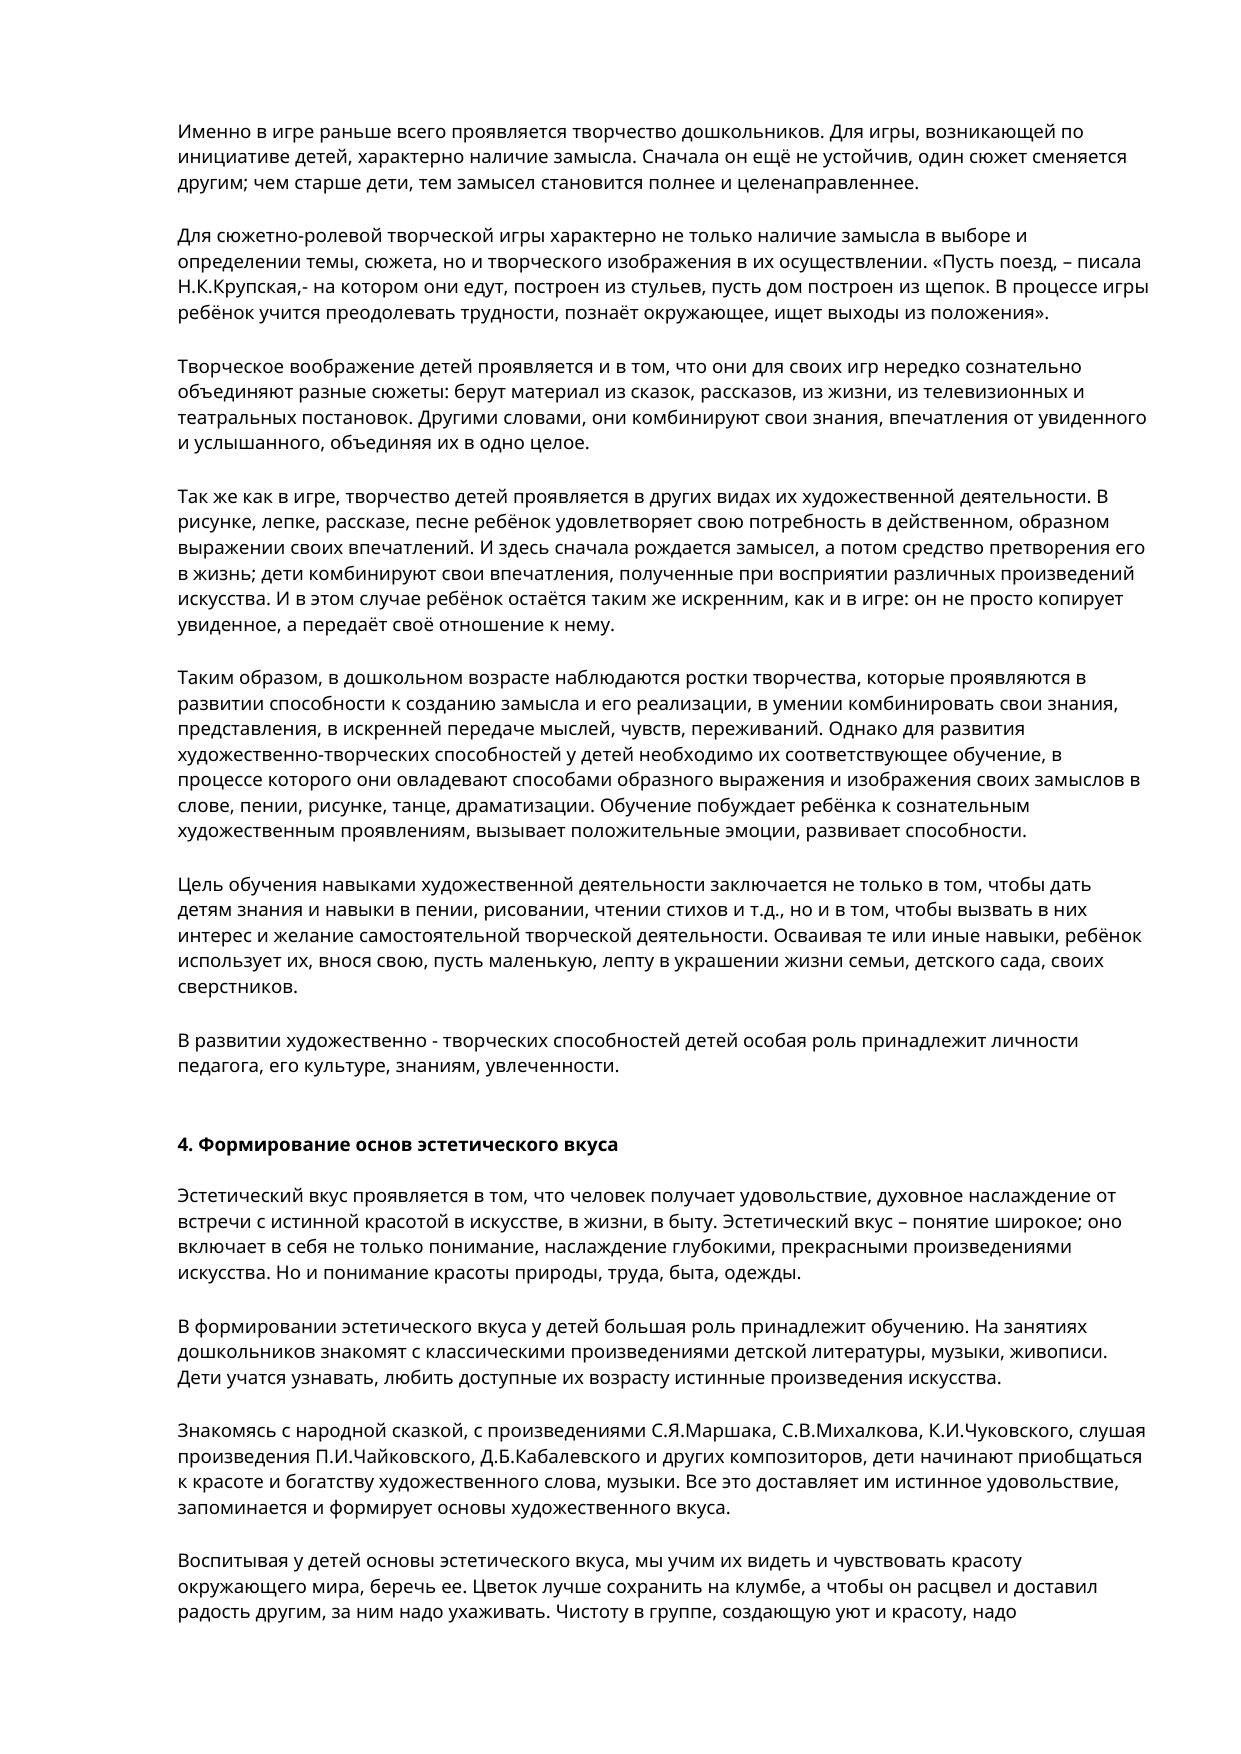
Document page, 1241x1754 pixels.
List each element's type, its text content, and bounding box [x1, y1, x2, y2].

text В развитии художественно - творческих способностей детей особая роль принадлежит личности педагога, его культуре, знаниям, увлеченности. [177, 1027, 1152, 1078]
text Цель обучения навыками художественной деятельности заключается не только в том, чтобы дать детям знания и навыки в пении, рисовании, чтении стихов и т.д., но и в том, чтобы вызвать в них интерес и желание самостоятельной творческой деятельности. Осваивая те или иные навыки, ребёнок использует их, внося свою, пусть маленькую, лепту в украшении жизни семьи, детского сада, своих сверстников. [177, 871, 1152, 999]
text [177, 1548, 1152, 1624]
text В формировании эстетического вкуса у детей большая роль принадлежит обучению. На занятиях дошкольников знакомят с классическими произведениями детской литературы, музыки, живописи. Дети учатся узнавать, любить доступные их возрасту истинные произведения искусства. [177, 1313, 1152, 1389]
text Таким образом, в дошкольном возрасте наблюдаются ростки творчества, которые проявляются в развитии способности к созданию замысла и его реализации, в умении комбинировать свои знания, представления, в искренней передаче мыслей, чувств, переживаний. Однако для развития художественно-творческих способностей у детей необходимо их соответствующее обучение, в процессе которого они овладевают способами образного выражения и изображения своих замыслов в слове, пении, рисунке, танце, драматизации. Обучение побуждает ребёнка к сознательным художественным проявлениям, вызывает положительные эмоции, развивает способности. [177, 664, 1152, 843]
text Эстетический вкус проявляется в том, что человек получает удовольствие, духовное наслаждение от встречи с истинной красотой в искусстве, в жизни, в быту. Эстетический вкус – понятие широкое; оно включает в себя не только понимание, наслаждение глубокими, прекрасными произведениями искусства. Но и понимание красоты природы, труда, быта, одежды. [177, 1183, 1152, 1285]
text Именно в игре раньше всего проявляется творчество дошкольников. Для игры, возникающей по инициативе детей, характерно наличие замысла. Сначала он ещё не устойчив, один сюжет сменяется другим; чем старше дети, тем замысел становится полнее и целенаправленнее. [177, 118, 1152, 195]
text 4. Формирование основ эстетического вкуса [177, 1132, 1152, 1157]
text Так же как в игре, творчество детей проявляется в других видах их художественной деятельности. В рисунке, лепке, рассказе, песне ребёнок удовлетворяет свою потребность в действенном, образном выражении своих впечатлений. И здесь сначала рождается замысел, а потом средство претворения его в жизнь; дети комбинируют свои впечатления, полученные при восприятии различных произведений искусства. И в этом случае ребёнок остаётся таким же искренним, как и в игре: он не просто копирует увиденное, а передаёт своё отношение к нему. [177, 483, 1152, 636]
text Для сюжетно-ролевой творческой игры характерно не только наличие замысла в выборе и определении темы, сюжета, но и творческого изображения в их осуществлении. «Пусть поезд, – писала Н.К.Крупская,- на котором они едут, построен из стульев, пусть дом построен из щепок. В процессе игры ребёнок учится преодолевать трудности, познаёт окружающее, ищет выходы из положения». [177, 223, 1152, 325]
text Творческое воображение детей проявляется и в том, что они для своих игр нередко сознательно объединяют разные сюжеты: берут материал из сказок, рассказов, из жизни, из телевизионных и театральных постановок. Другими словами, они комбинируют свои знания, впечатления от увиденного и услышанного, объединяя их в одно целое. [177, 353, 1152, 455]
text Знакомясь с народной сказкой, с произведениями С.Я.Маршака, С.В.Михалкова, К.И.Чуковского, слушая произведения П.И.Чайковского, Д.Б.Кабалевского и других композиторов, дети начинают приобщаться к красоте и богатству художественного слова, музыки. Все это доставляет им истинное удовольствие, запоминается и формирует основы художественного вкуса. [177, 1418, 1152, 1520]
